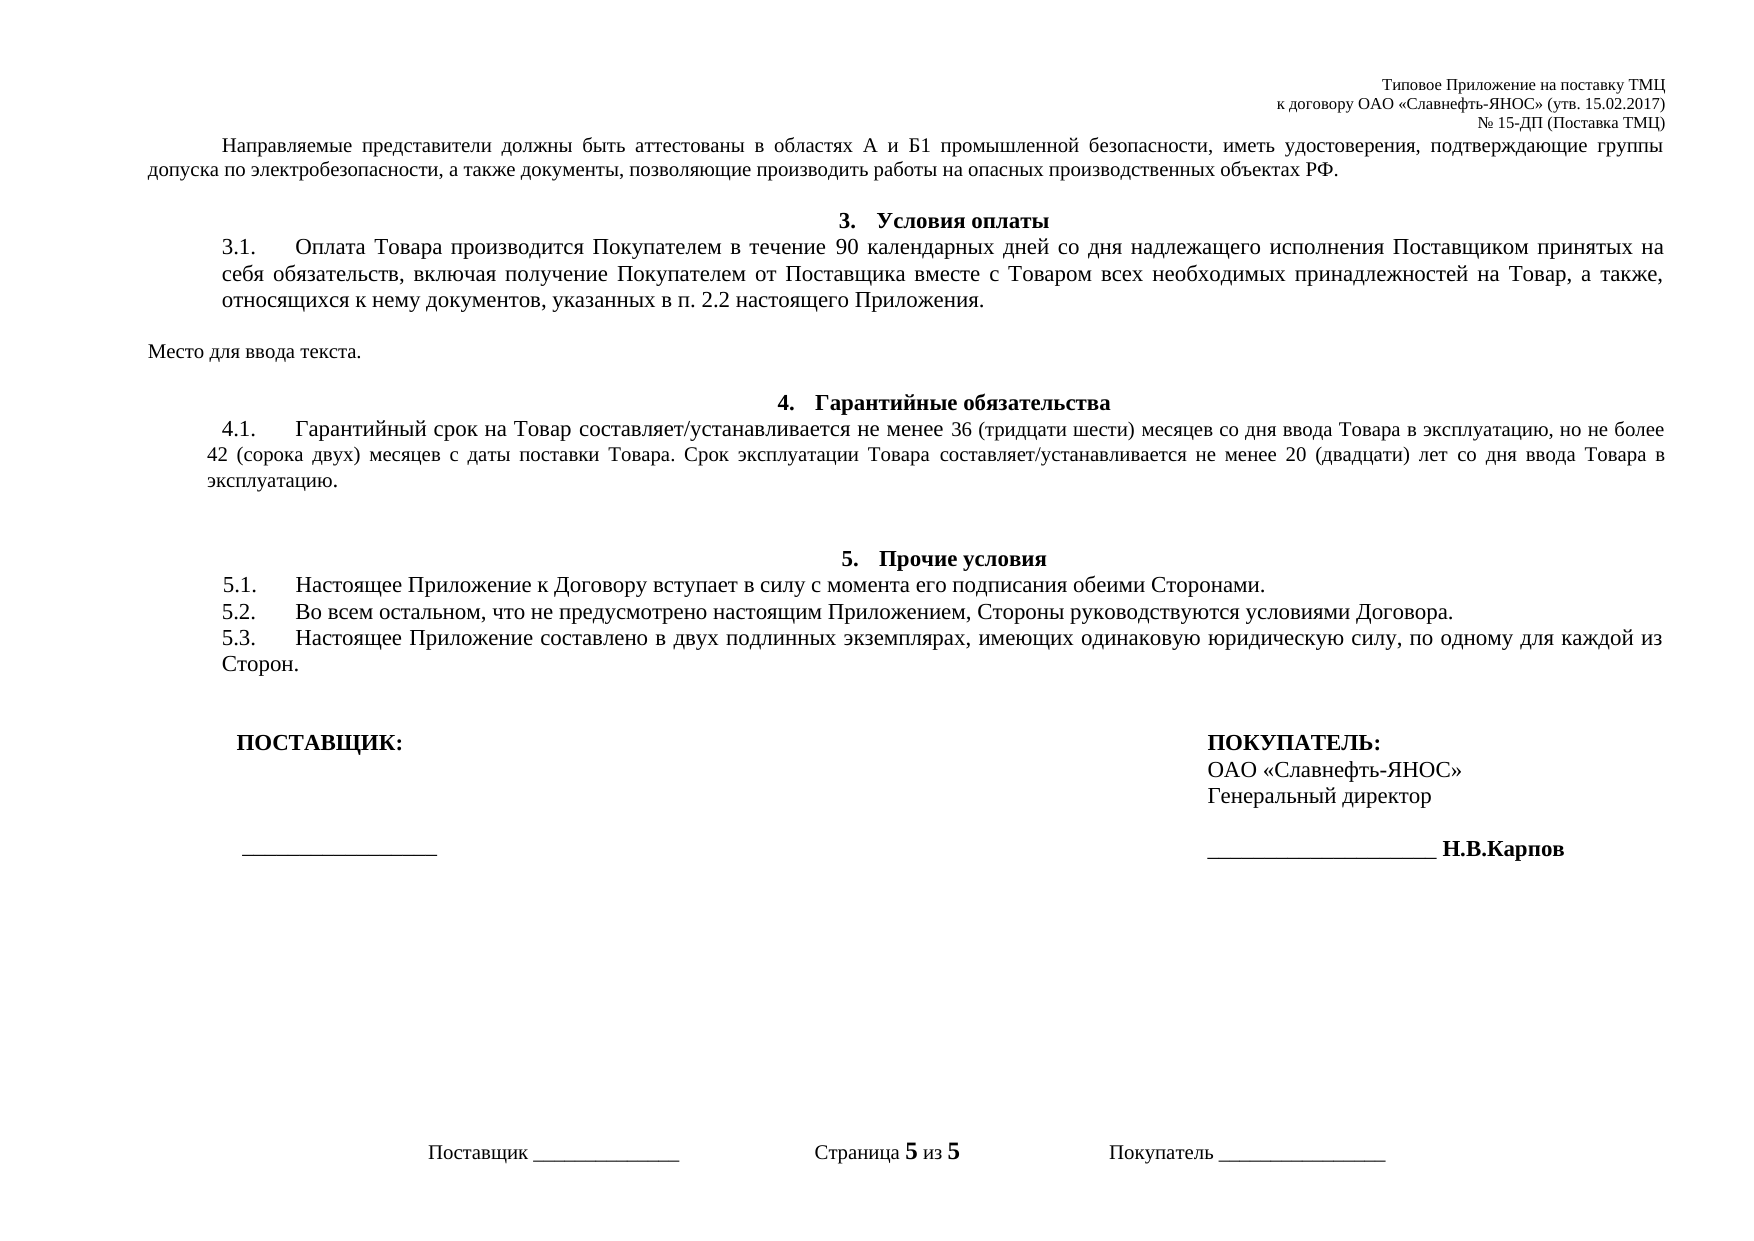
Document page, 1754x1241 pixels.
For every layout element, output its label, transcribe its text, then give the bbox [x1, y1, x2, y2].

text 5.1. Настоящее Приложение к Договору вступает в силу с момента его подписания обеими Сторонами. [223, 571, 1665, 598]
table_header ПОСТАВЩИК: [135, 730, 1196, 884]
text 3.1. Оплата Товара производится Покупателем в течение календарных дней со дня надлежащего исполнения Поставщиком принятых на себя обязательств, включая получение Покупателем от Поставщика вместе с Товаром всех необходимых принадлежностей на Товар, а также, относящихся к нему документов, указанных в п. 2.2 настоящего Приложения. [222, 233, 1665, 312]
text 5.2. Во всем остальном, что не предусмотрено настоящим Приложением, Стороны руководствуются условиями Договора. [222, 598, 1665, 624]
text 5.3. Настоящее Приложение составлено в двух подлинных экземплярах, имеющих одинаковую юридическую силу, по одному для каждой из Сторон. [222, 624, 1665, 677]
list Условия оплаты [223, 207, 1665, 233]
list Прочие условия [223, 545, 1665, 571]
table_header ПОКУПАТЕЛЬ: ОАО «Славнефть-ЯНОС» Генеральный директор ____________________ [1196, 730, 1734, 884]
list Гарантийные обязательства [223, 389, 1665, 416]
text 4.1. Гарантийный срок на Товар . [207, 416, 1665, 492]
